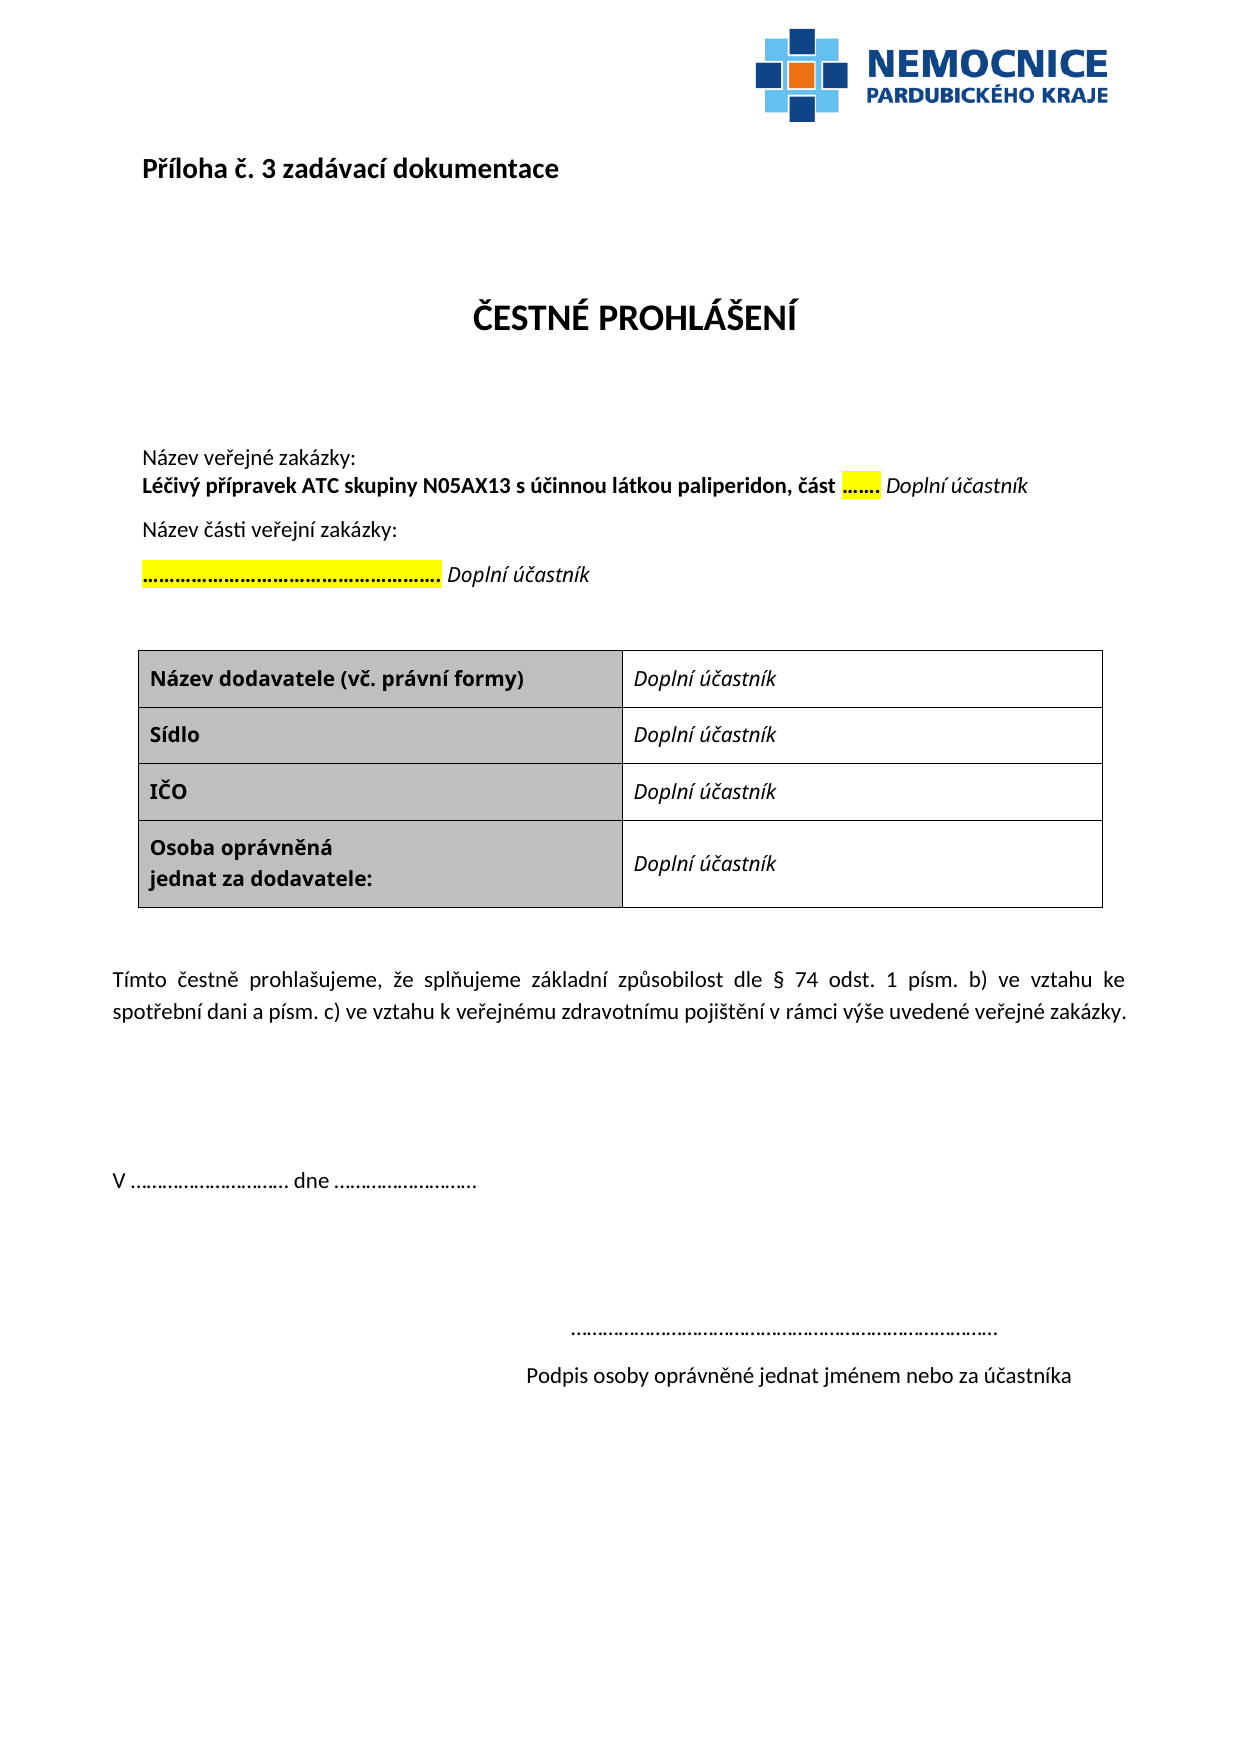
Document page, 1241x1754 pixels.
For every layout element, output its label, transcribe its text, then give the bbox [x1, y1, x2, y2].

text Léčivý přípravek ATC skupiny N05AX13 s účinnou látkou paliperidon, část ……. Doplní účastník [881, 471, 1128, 499]
text Název části veřejní zakázky: [142, 516, 1128, 544]
picture [754, 27, 1108, 123]
table_cell Doplní účastník [623, 764, 1102, 820]
text Tímto čestně prohlašujeme, že splňujeme základní způsobilost dle § 74 odst. 1 písm. b) ve vztahu ke spotřební dani a písm. c) ve vztahu k veřejnému zdravotnímu pojištění v rámci výše uvedené veřejné zakázky. [112, 965, 1128, 1025]
text ………………………………………………. Doplní účastník [142, 560, 1128, 589]
text Léčivý přípravek ATC skupiny N05AX13 s účinnou látkou paliperidon, část ……. Doplní účastník [142, 471, 842, 499]
text V ………………………… dne ……………………… [112, 1166, 1128, 1194]
table_cell Doplní účastník [623, 821, 1102, 907]
table_cell Osoba oprávněná jednat za dodavatele: [139, 821, 622, 907]
text Podpis osoby oprávněné jednat jménem nebo za účastníka [112, 1362, 1128, 1390]
text Příloha č. 3 zadávací dokumentace [142, 150, 1128, 186]
table_header Doplní účastník [623, 651, 1102, 707]
table_header Název dodavatele (vč. právní formy) [139, 651, 622, 707]
table_cell Sídlo [139, 708, 622, 763]
text ČESTNÉ PROHLÁŠENÍ [142, 294, 1128, 339]
table_cell Doplní účastník [623, 708, 1102, 763]
text ……………………………………………………………………… [112, 1313, 1128, 1341]
text Název veřejné zakázky: [112, 443, 1128, 471]
table_cell IČO [139, 764, 622, 820]
